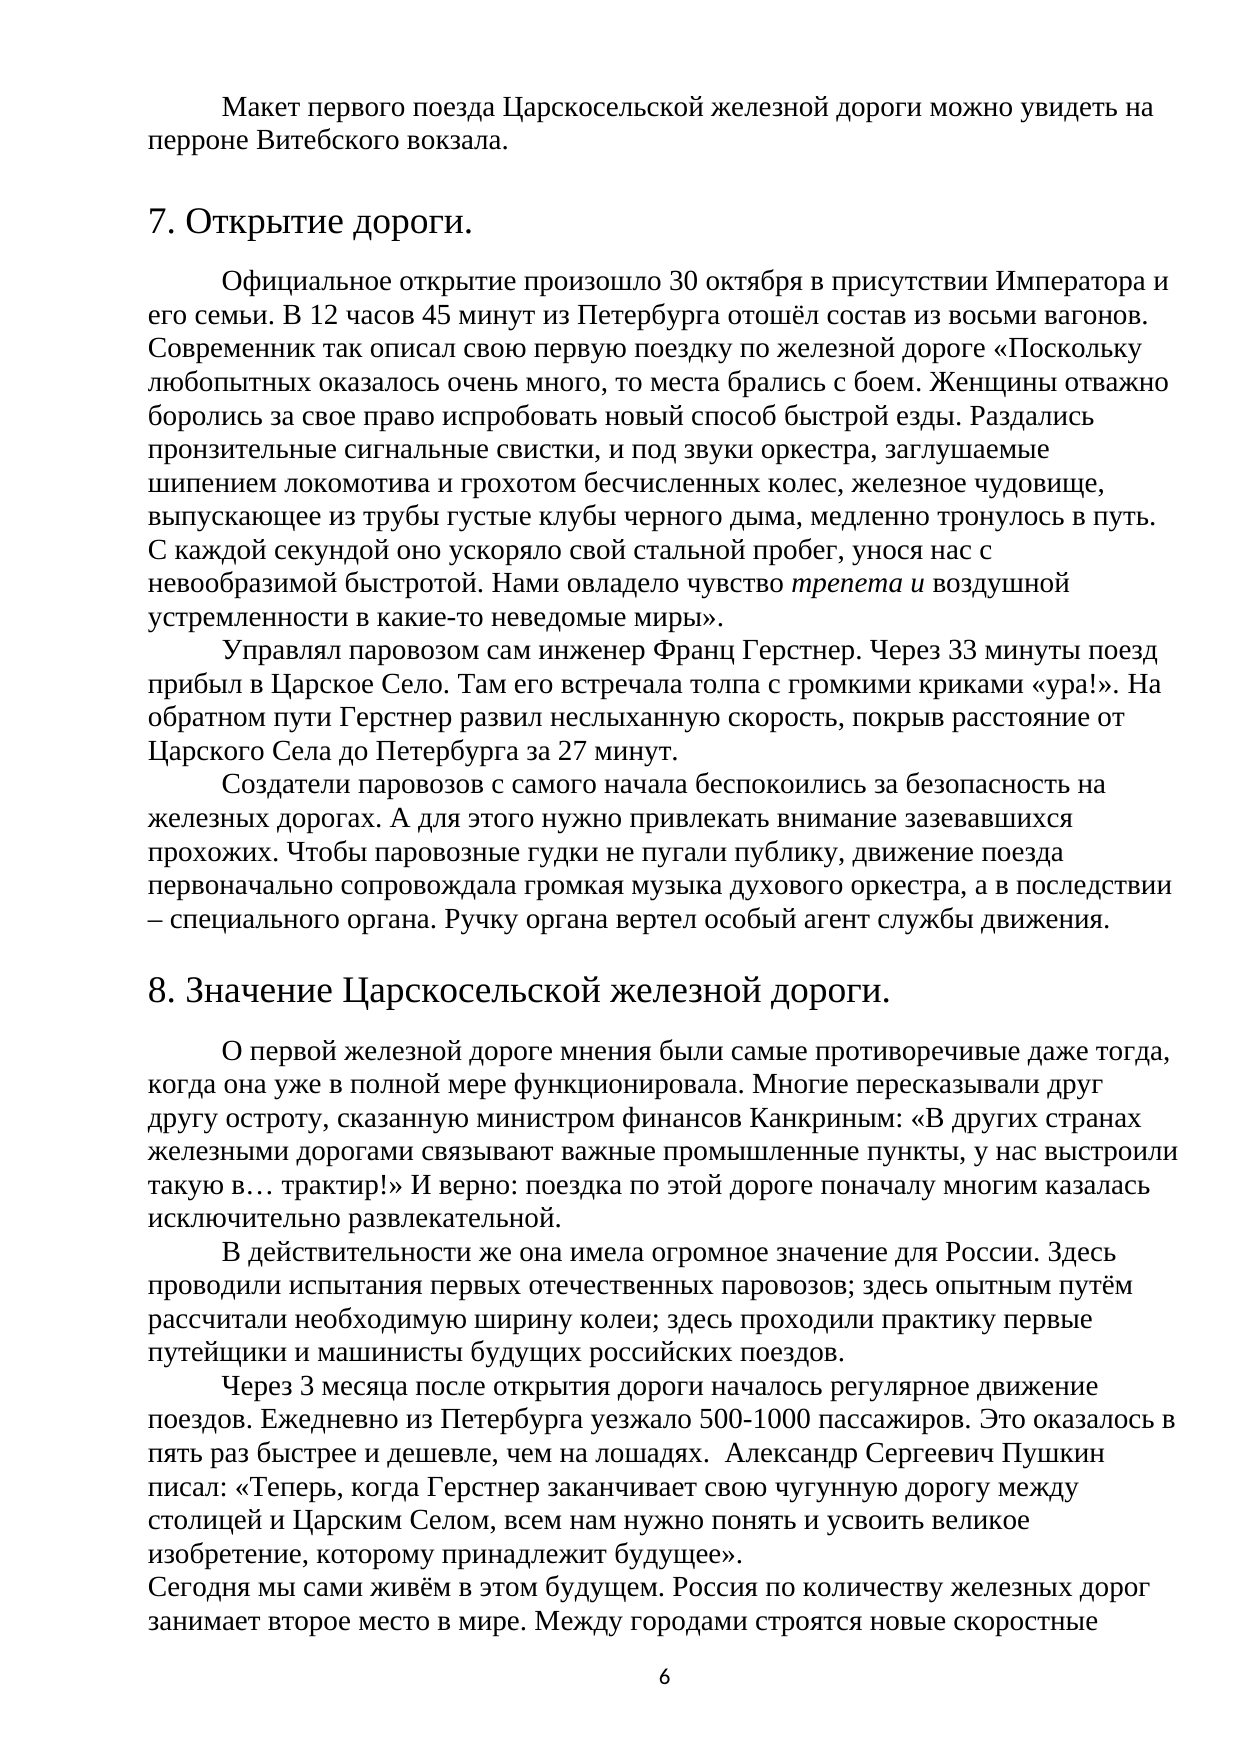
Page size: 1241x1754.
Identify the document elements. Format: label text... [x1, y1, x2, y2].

text Официальное открытие произошло 30 октября в присутствии Императора и его семьи. В 12 часов 45 минут из Петербурга отошёл состав из восьми вагонов. Современник так описал свою первую поездку по железной дороге «Поскольку любопытных оказалось очень много, то места брались с боем. Женщины отважно боролись за свое право испробовать новый способ быстрой езды. Раздались пронзительные сигнальные свистки, и под звуки оркестра, заглушаемые шипением локомотива и грохотом бесчисленных колес, железное чудовище, выпускающее из трубы густые клубы черного дыма, медленно тронулось в путь. С каждой секундой оно ускоряло свой стальной пробег, унося нас с невообразимой быстротой. Нами овладело чувство трепета и воздушной устремленности в какие-то неведомые миры». [148, 263, 1181, 632]
text О первой железной дороге мнения были самые противоречивые даже тогда, когда она уже в полной мере функционировала. Многие пересказывали друг другу острoту, сказанную министром финансов Канкриным: «В других странах железными дорогами связывают важные промышленные пункты, у нас выстроили такую в… трактир!» И верно: поездка по этой дороге поначалу многим казалась исключительно развлекательной. [148, 1033, 1181, 1234]
text 7. Открытие дороги. [148, 199, 1181, 242]
text Управлял паровозом сам инженер Франц Герстнер. Через 33 минуты поезд прибыл в Царское Село. Там его встречала толпа с громкими криками «ура!». На обратном пути Герстнер развил неслыханную скорость, покрыв расстояние от Царского Села до Петербурга за 27 минут. [148, 632, 1181, 767]
text В действительности же она имела огромное значение для России. Здесь проводили испытания первых отечественных паровозов; здесь опытным путём рассчитали необходимую ширину колеи; здесь проходили практику первые путейщики и машинисты будущих российских поездов. [148, 1234, 1181, 1368]
text Через 3 месяца после открытия дороги началось регулярное движение поездов. Ежедневно из Петербурга уезжало 500-1000 пассажиров. Это оказалось в пять раз быстрее и дешевле, чем на лошадях. Александр Сергеевич Пушкин писал: «Теперь, когда Герстнер заканчивает свою чугунную дорогу между столицей и Царским Селом, всем нам нужно понять и усвоить великое изобретение, которому принадлежит будущее». [148, 1368, 1181, 1569]
text Макет первого поезда Царскосельской железной дороги можно увидеть на перроне Витебского вокзала. [148, 89, 1181, 156]
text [148, 1569, 1181, 1636]
text 8. Значение Царскосельской железной дороги. [148, 968, 1181, 1011]
text Создатели паровозов с самого начала беспокоились за безопасность на железных дорогах. А для этого нужно привлекать внимание зазевавшихся прохожих. Чтобы паровозные гудки не пугали публику, движение поезда первоначально сопровождала громкая музыка духового оркестра, а в последствии – специального органа. Ручку органа вертел особый агент службы движения. [148, 767, 1181, 934]
